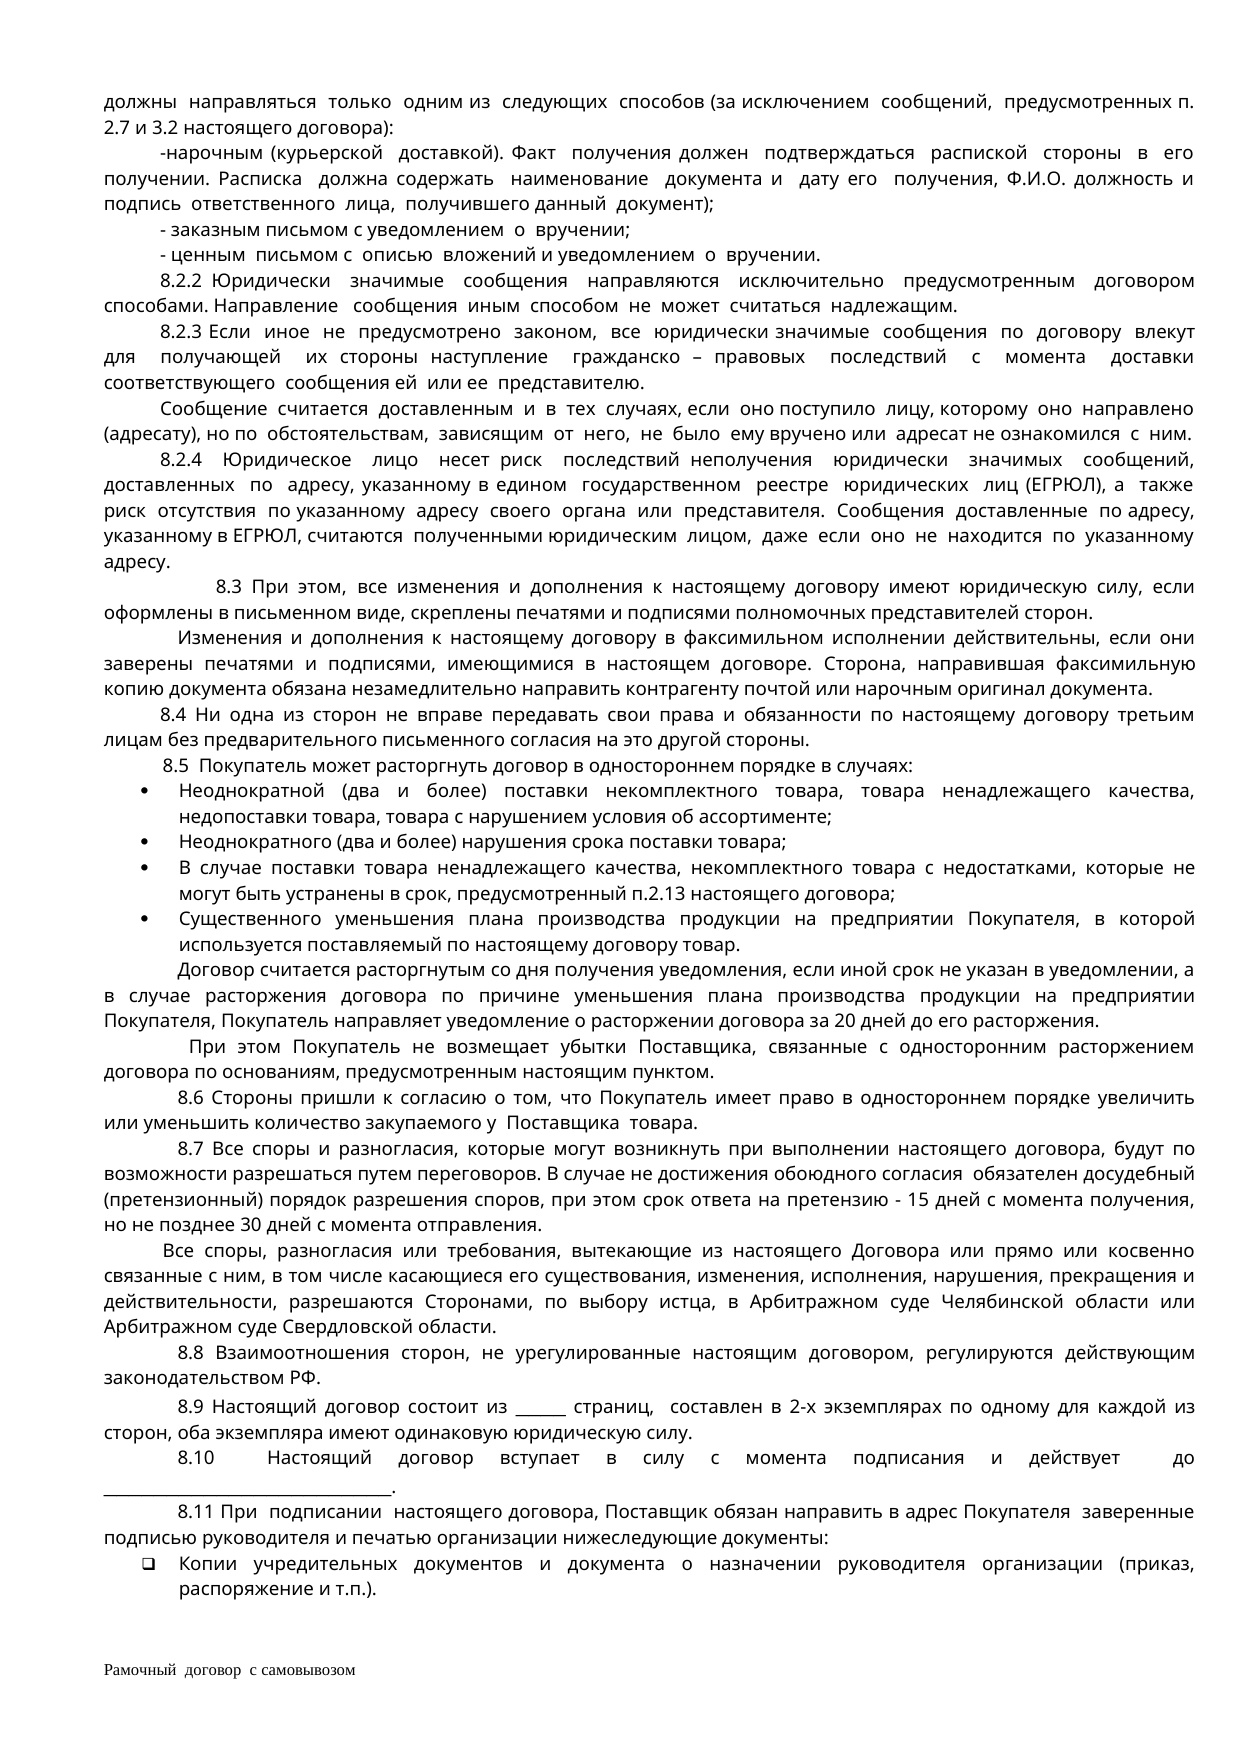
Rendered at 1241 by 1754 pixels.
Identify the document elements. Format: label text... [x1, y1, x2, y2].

text Изменения и дополнения к настоящему договору в факсимильном исполнении действительны, если они заверены печатями и подписями, имеющимися в настоящем договоре. Сторона, направившая факсимильную копию документа обязана незамедлительно направить контрагенту почтой или нарочным оригинал документа. [103, 624, 1196, 701]
list Копии учредительных документов и документа о назначении руководителя организации (приказ, распоряжение и т.п.). [141, 1550, 1196, 1601]
text -нарочным (курьерской доставкой). Факт получения должен подтверждаться распиской стороны в его получении. Расписка должна содержать наименование документа и дату его получения, Ф.И.О. должность и подпись ответственного лица, получившего данный документ); [103, 140, 1196, 216]
text 8.2.2 Юридически значимые сообщения направляются исключительно предусмотренным договором способами. Направление сообщения иным способом не может считаться надлежащим. [103, 267, 1196, 318]
text 8.2.3 Если иное не предусмотрено законом, все юридически значимые сообщения по договору влекут для получающей их стороны наступление гражданско – правовых последствий с момента доставки соответствующего сообщения ей или ее представителю. [103, 318, 1196, 395]
text 8.2.4 Юридическое лицо несет риск последствий неполучения юридически значимых сообщений, доставленных по адресу, указанному в едином государственном реестре юридических лиц (ЕГРЮЛ), а также риск отсутствия по указанному адресу своего органа или представителя. Сообщения доставленные по адресу, указанному в ЕГРЮЛ, считаются полученными юридическим лицом, даже если оно не находится по указанному адресу. [103, 446, 1196, 573]
text 8.6 Стороны пришли к согласию о том, что Покупатель имеет право в одностороннем порядке увеличить или уменьшить количество закупаемого у Поставщика товара. [103, 1084, 1196, 1135]
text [103, 89, 1196, 140]
text Сообщение считается доставленным и в тех случаях, если оно поступило лицу, которому оно направлено (адресату), но по обстоятельствам, зависящим от него, не было ему вручено или адресат не ознакомился с ним. [103, 395, 1196, 446]
text 8.8 Взаимоотношения сторон, не урегулированные настоящим договором, регулируются действующим законодательством РФ. [103, 1339, 1196, 1390]
text 8.3 При этом, все изменения и дополнения к настоящему договору имеют юридическую силу, если оформлены в письменном виде, скреплены печатями и подписями полномочных представителей сторон. [103, 573, 1196, 624]
text При этом Покупатель не возмещает убытки Поставщика, связанные с односторонним расторжением договора по основаниям, предусмотренным настоящим пунктом. [103, 1033, 1196, 1084]
text Договор считается расторгнутым со дня получения уведомления, если иной срок не указан в уведомлении, а в случае расторжения договора по причине уменьшения плана производства продукции на предприятии Покупателя, Покупатель направляет уведомление о расторжении договора за 20 дней до его расторжения. [103, 956, 1196, 1033]
text 8.7 Все споры и разногласия, которые могут возникнуть при выполнении настоящего договора, будут по возможности разрешаться путем переговоров. В случае не достижения обоюдного согласия обязателен досудебный (претензионный) порядок разрешения споров, при этом срок ответа на претензию - 15 дней с момента получения, но не позднее 30 дней с момента отправления. [103, 1135, 1196, 1237]
text - заказным письмом с уведомлением о вручении; [103, 216, 1196, 242]
text 8.10 Настоящий договор вступает в силу с момента подписания и действует до . [103, 1444, 1196, 1499]
list Неоднократной (два и более) поставки некомплектного товара, товара ненадлежащего качества, недопоставки товара, товара с нарушением условия об ассортименте; [141, 778, 1196, 829]
text Все споры, разногласия или требования, вытекающие из настоящего Договора или прямо или косвенно связанные с ним, в том числе касающиеся его существования, изменения, исполнения, нарушения, прекращения и действительности, разрешаются Сторонами, по выбору истца, в Арбитражном суде Челябинской области или Арбитражном суде Свердловской области. [103, 1237, 1196, 1339]
list В случае поставки товара ненадлежащего качества, некомплектного товара с недостатками, которые не могут быть устранены в срок, предусмотренный п.2.13 настоящего договора; [141, 854, 1196, 905]
text 8.9 Настоящий договор состоит из страниц, составлен в 2-х экземплярах по одному для каждой из сторон, оба экземпляра имеют одинаковую юридическую силу. [103, 1390, 1196, 1444]
text 8.4 Ни одна из сторон не вправе передавать свои права и обязанности по настоящему договору третьим лицам без предварительного письменного согласия на это другой стороны. [103, 701, 1196, 752]
text 8.5 Покупатель может расторгнуть договор в одностороннем порядке в случаях: [103, 752, 1196, 778]
list Существенного уменьшения плана производства продукции на предприятии Покупателя, в которой используется поставляемый по настоящему договору товар. [141, 905, 1196, 956]
list Неоднократного (два и более) нарушения срока поставки товара; [141, 829, 1196, 854]
text 8.11 При подписании настоящего договора, Поставщик обязан направить в адрес Покупателя заверенные подписью руководителя и печатью организации нижеследующие документы: [103, 1499, 1196, 1550]
text - ценным письмом с описью вложений и уведомлением о вручении. [103, 242, 1196, 267]
